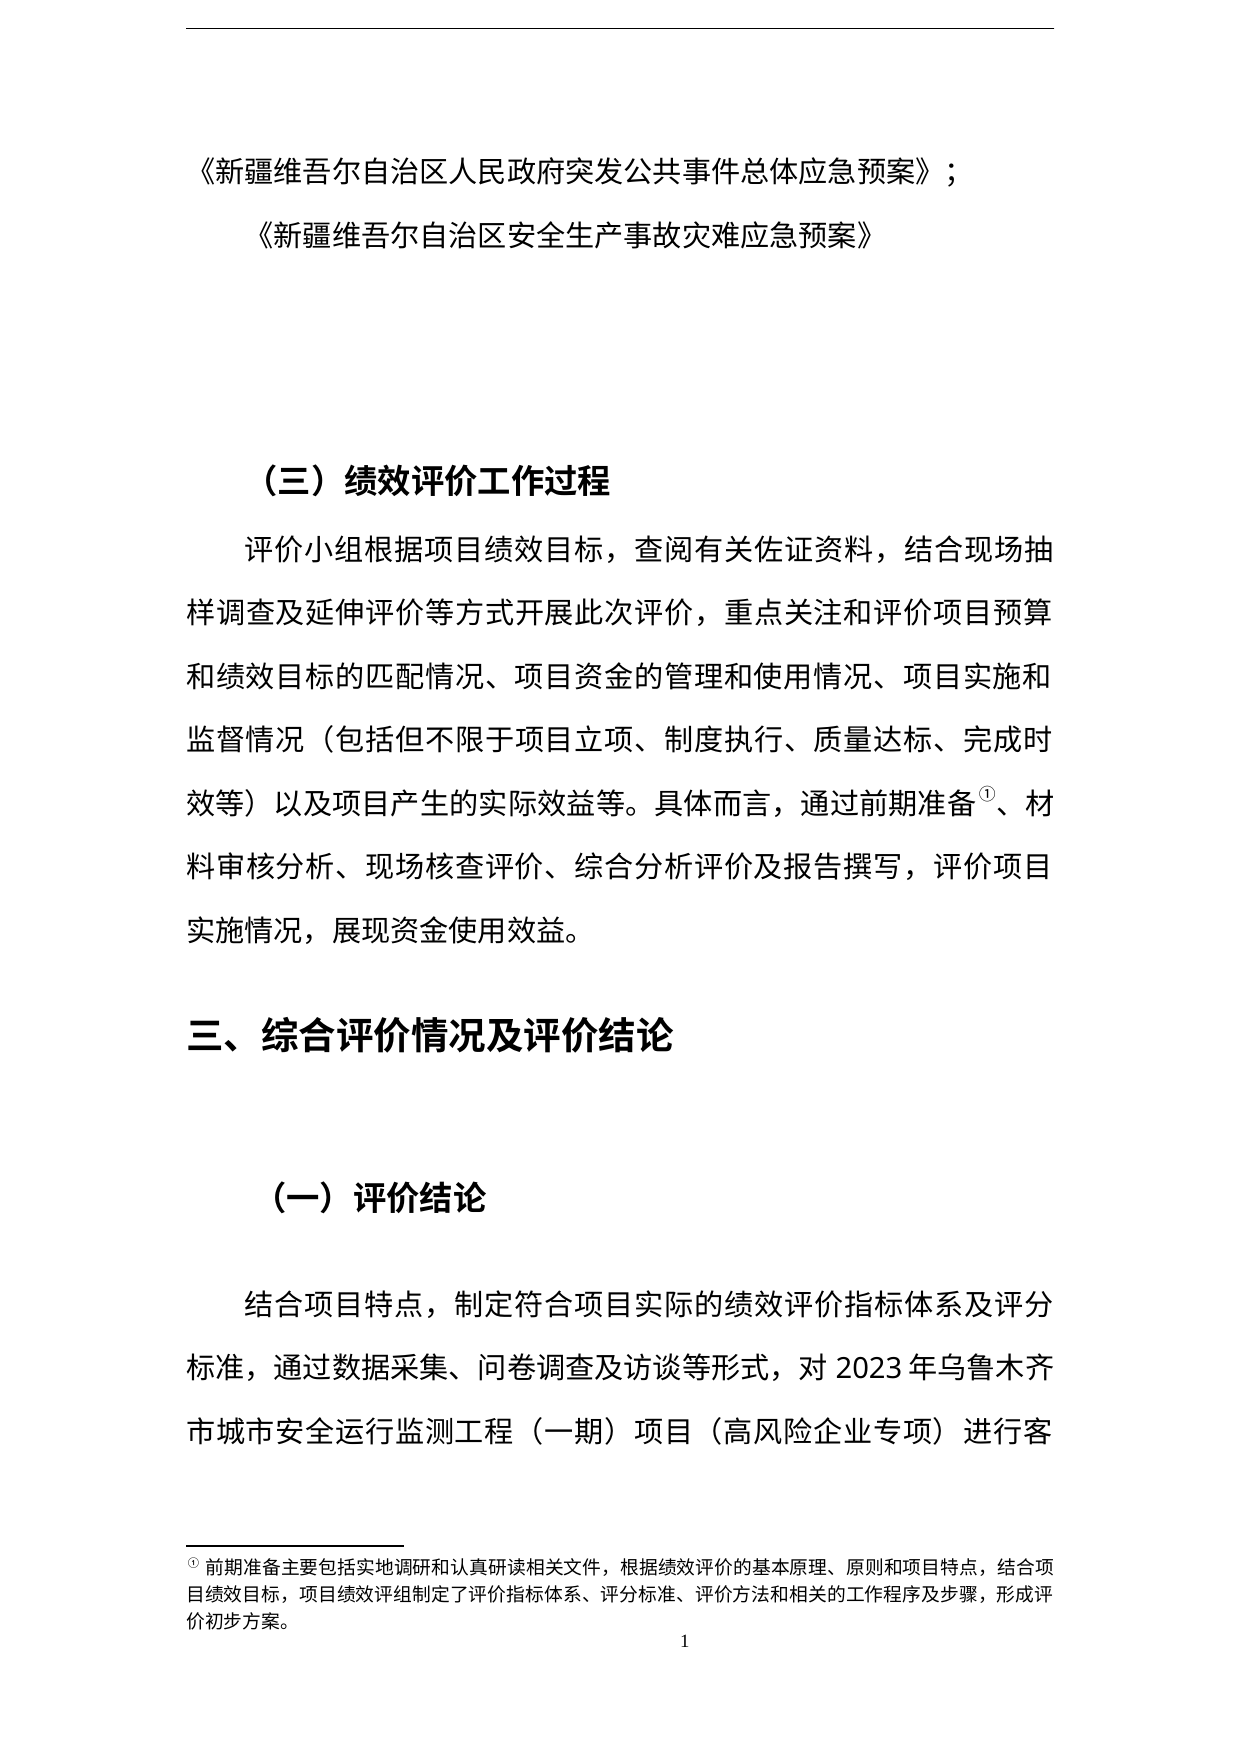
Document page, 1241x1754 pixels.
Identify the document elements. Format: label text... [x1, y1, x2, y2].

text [186, 1282, 1054, 1451]
text 《新疆维吾尔自治区安全生产事故灾难应急预案》 [186, 212, 1054, 255]
subtitle 三、综合评价情况及评价结论 [186, 1006, 1054, 1060]
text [186, 149, 1054, 191]
subtitle （一）评价结论 [186, 1171, 1054, 1219]
text 评价小组根据项目绩效目标，查阅有关佐证资料，结合现场抽样调查及延伸评价等方式开展此次评价，重点关注和评价项目预算和绩效目标的匹配情况、项目资金的管理和使用情况、项目实施和监督情况（包括但不限于项目立项、制度执行、质量达标、完成时效等）以及项目产生的实际效益等。具体而言，通过前期准备、材料审核分析、现场核查评价、综合分析评价及报告撰写，评价项目实施情况，展现资金使用效益。 [186, 527, 1054, 949]
text （三）绩效评价工作过程 [186, 454, 1054, 503]
